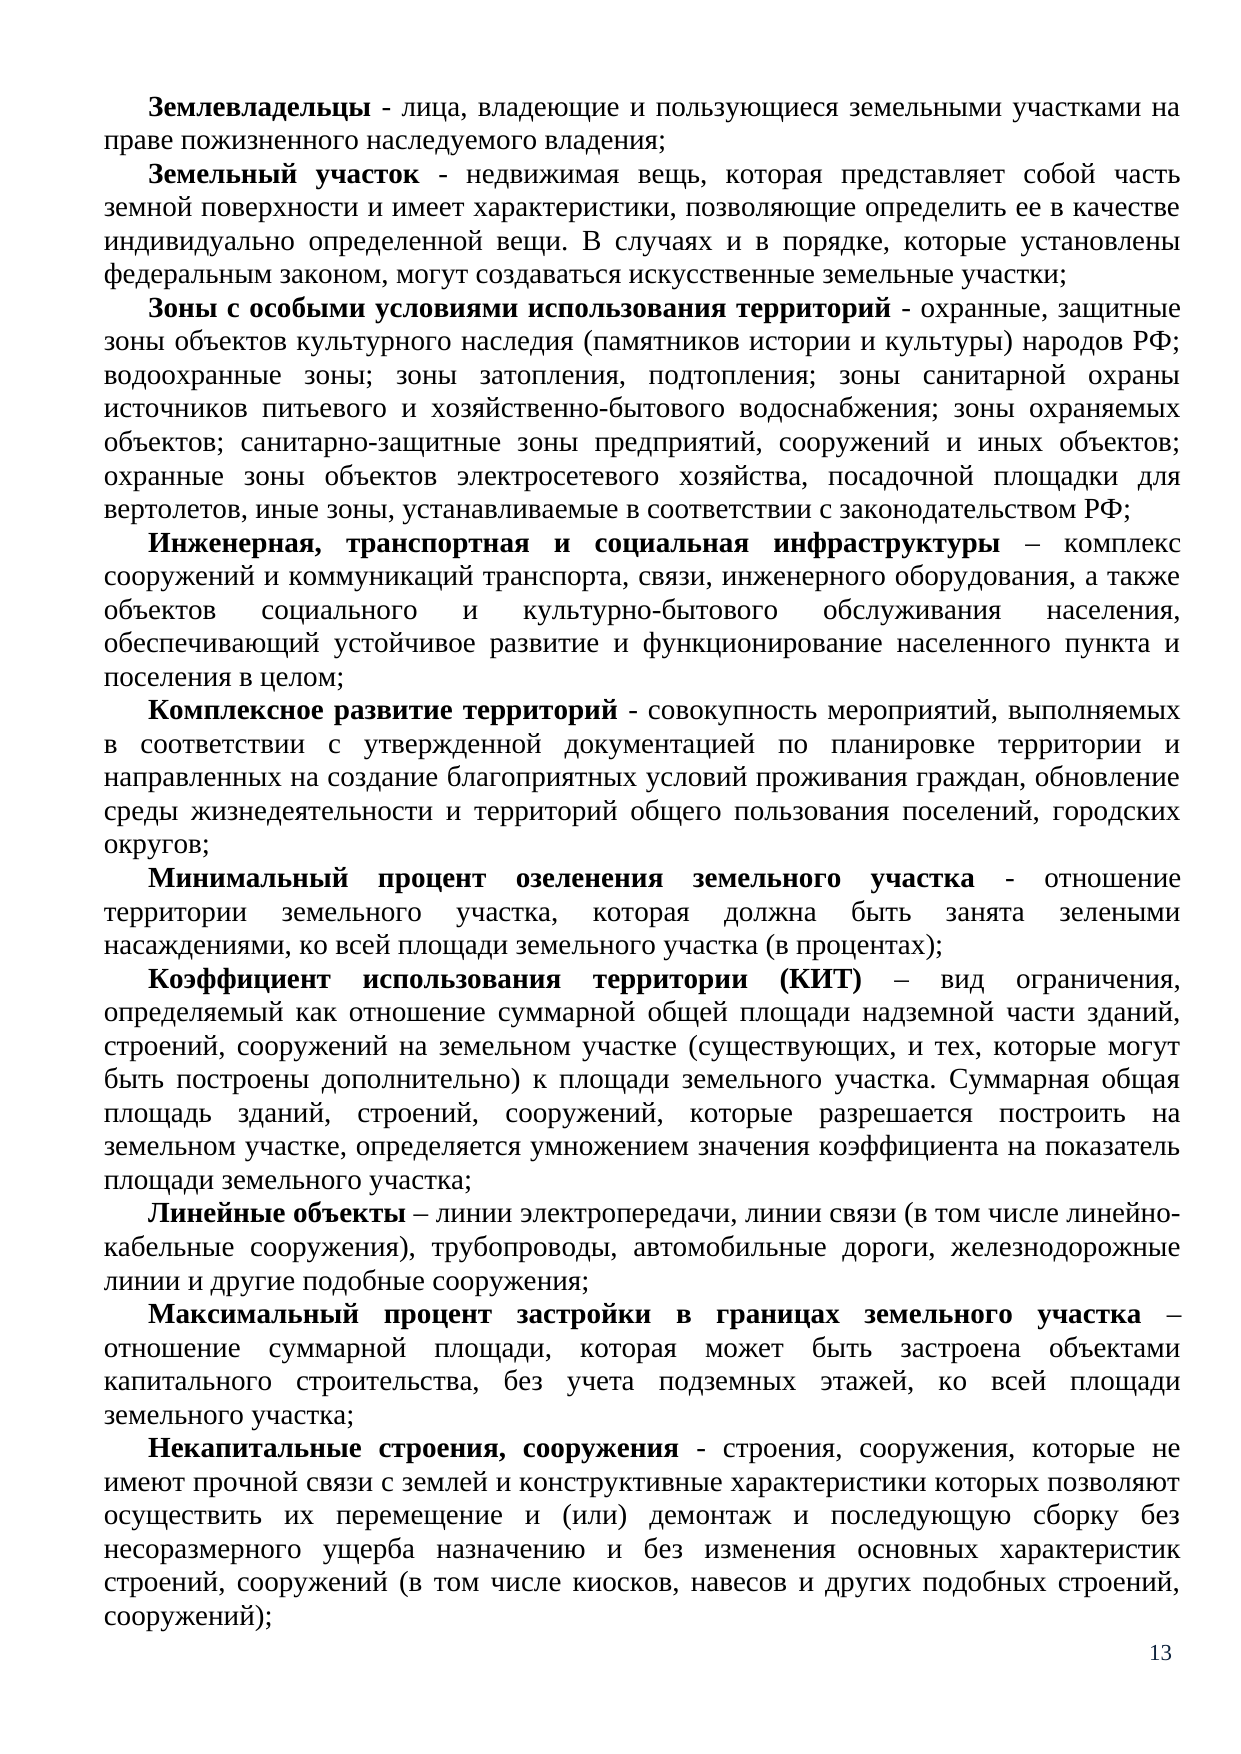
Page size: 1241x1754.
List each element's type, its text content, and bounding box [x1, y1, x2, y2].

text Коэффициент использования территории (КИТ) – вид ограничения, определяемый как отношение суммарной общей площади надземной части зданий, строений, сооружений на земельном участке (существующих, и тех, которые могут быть построены дополнительно) к площади земельного участка. Суммарная общая площадь зданий, строений, сооружений, которые разрешается построить на земельном участке, определяется умножением значения коэффициента на показатель площади земельного участка; [103, 961, 1181, 1196]
text Зоны с особыми условиями использования территорий - охранные, защитные зоны объектов культурного наследия (памятников истории и культуры) народов РФ; водоохранные зоны; зоны затопления, подтопления; зоны санитарной охраны источников питьевого и хозяйственно-бытового водоснабжения; зоны охраняемых объектов; санитарно-защитные зоны предприятий, сооружений и иных объектов; охранные зоны объектов электросетевого хозяйства, посадочной площадки для вертолетов, иные зоны, устанавливаемые в соответствии с законодательством РФ; [103, 290, 1181, 525]
text Инженерная, транспортная и социальная инфраструктуры – комплекс сооружений и коммуникаций транспорта, связи, инженерного оборудования, а также объектов социального и культурно-бытового обслуживания населения, обеспечивающий устойчивое развитие и функционирование населенного пункта и поселения в целом; [103, 525, 1181, 692]
text Комплексное развитие территорий - совокупность мероприятий, выполняемых в соответствии с утвержденной документацией по планировке территории и направленных на создание благоприятных условий проживания граждан, обновление среды жизнедеятельности и территорий общего пользования поселений, городских округов; [103, 692, 1181, 860]
text Земельный участок - недвижимая вещь, которая представляет собой часть земной поверхности и имеет характеристики, позволяющие определить ее в качестве индивидуально определенной вещи. В случаях и в порядке, которые установлены федеральным законом, могут создаваться искусственные земельные участки; [103, 156, 1181, 290]
text Некапитальные строения, сооружения - строения, сооружения, которые не имеют прочной связи с землей и конструктивные характеристики которых позволяют осуществить их перемещение и (или) демонтаж и последующую сборку без несоразмерного ущерба назначению и без изменения основных характеристик строений, сооружений (в том числе киосков, навесов и других подобных строений, сооружений); [103, 1430, 1181, 1632]
text Минимальный процент озеленения земельного участка - отношение территории земельного участка, которая должна быть занята зелеными насаждениями, ко всей площади земельного участка (в процентах); [103, 860, 1181, 961]
text Линейные объекты – линии электропередачи, линии связи (в том числе линейно-кабельные сооружения), трубопроводы, автомобильные дороги, железнодорожные линии и другие подобные сооружения; [103, 1196, 1181, 1296]
text Землевладельцы - лица, владеющие и пользующиеся земельными участками на праве пожизненного наследуемого владения; [103, 89, 1181, 156]
text Максимальный процент застройки в границах земельного участка – отношение суммарной площади, которая может быть застроена объектами капитального строительства, без учета подземных этажей, ко всей площади земельного участка; [103, 1296, 1181, 1430]
